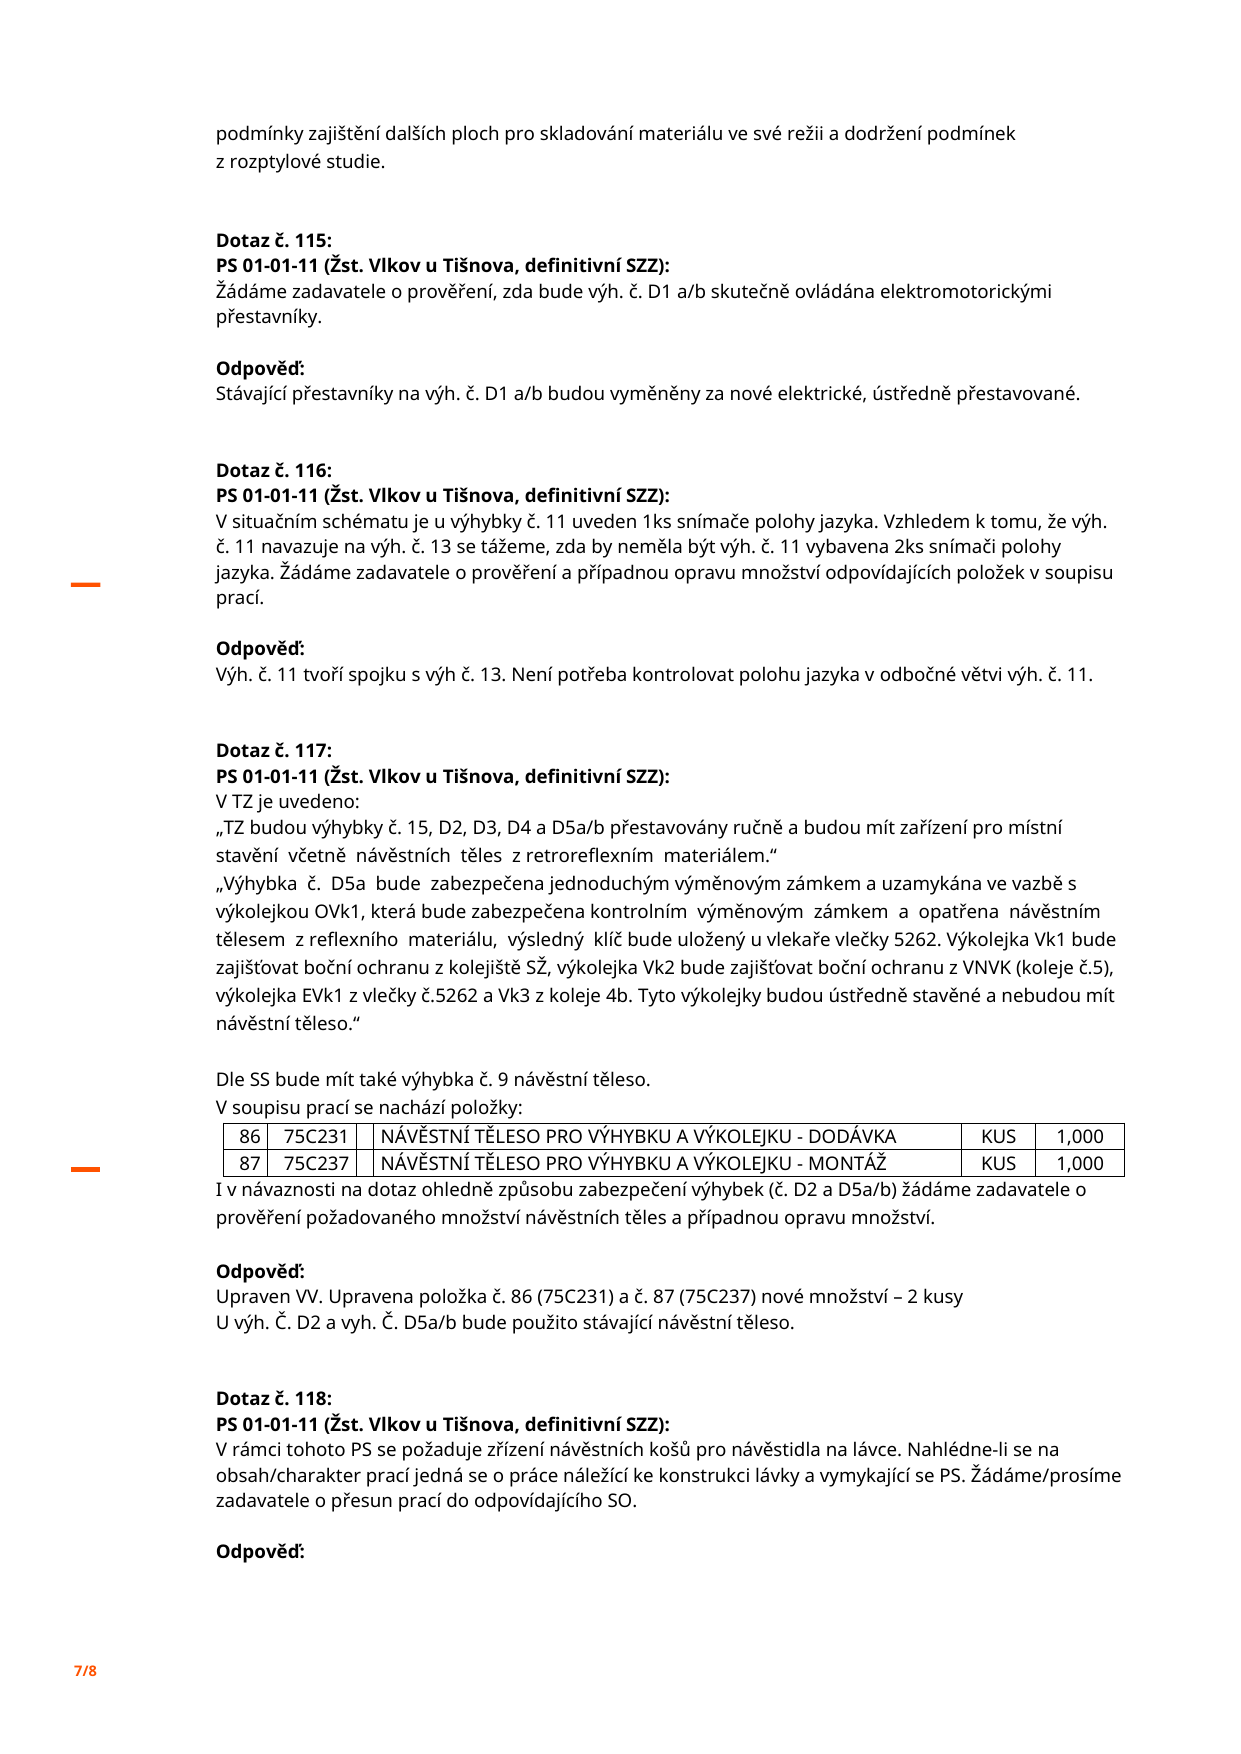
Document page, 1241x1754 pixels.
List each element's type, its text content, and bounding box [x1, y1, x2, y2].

text Odpověď: [216, 355, 1122, 380]
text Stávající přestavníky na výh. č. D1 a/b budou vyměněny za nové elektrické, ústředně přestavované. [216, 380, 1122, 406]
table_cell NÁVĚSTNÍ TĚLESO PRO VÝHYBKU A VÝKOLEJKU - MONTÁŽ [374, 1150, 961, 1176]
table_header [357, 1124, 373, 1149]
table_cell 87 [224, 1150, 267, 1176]
text PS 01-01-11 (Žst. Vlkov u Tišnova, definitivní SZZ): [216, 763, 1122, 789]
text Odpověď: [216, 1539, 1122, 1564]
text Žádáme zadavatele o prověření, zda bude výh. č. D1 a/b skutečně ovládána elektromotorickými přestavníky. [216, 278, 1122, 329]
table_cell [357, 1150, 373, 1176]
table_header KUS [962, 1124, 1035, 1149]
text „Výhybka č. D5a bude zabezpečena jednoduchým výměnovým zámkem a uzamykána ve vazbě s výkolejkou OVk1, která bude zabezpečena kontrolním výměnovým zámkem a opatřena návěstním tělesem z reflexního materiálu, výsledný klíč bude uložený u vlekaře vlečky 5262. Výkolejka Vk1 bude zajišťovat boční ochranu z kolejiště SŽ, výkolejka Vk2 bude zajišťovat boční ochranu z VNVK (koleje č.5), výkolejka EVk1 z vlečky č.5262 a Vk3 z koleje 4b. Tyto výkolejky budou ústředně stavěné a nebudou mít návěstní těleso.“ [216, 870, 1122, 1036]
text Dotaz č. 116: [216, 457, 1122, 482]
text V situačním schématu je u výhybky č. 11 uveden 1ks snímače polohy jazyka. Vzhledem k tomu, že výh. č. 11 navazuje na výh. č. 13 se tážeme, zda by neměla být výh. č. 11 vybavena 2ks snímači polohy jazyka. Žádáme zadavatele o prověření a případnou opravu množství odpovídajících položek v soupisu prací. [216, 508, 1122, 610]
text Upraven VV. Upravena položka č. 86 (75C231) a č. 87 (75C237) nové množství – 2 kusy [216, 1284, 1122, 1309]
table_cell 1,000 [1036, 1150, 1124, 1176]
text Dle SS bude mít také výhybka č. 9 návěstní těleso. [216, 1066, 1122, 1092]
table_cell KUS [962, 1150, 1035, 1176]
text Odpověď: [216, 1258, 1122, 1284]
text Výh. č. 11 tvoří spojku s výh č. 13. Není potřeba kontrolovat polohu jazyka v odbočné větvi výh. č. 11. [216, 661, 1122, 687]
table_header NÁVĚSTNÍ TĚLESO PRO VÝHYBKU A VÝKOLEJKU - DODÁVKA [374, 1124, 961, 1149]
table_header 75C231 [268, 1124, 356, 1149]
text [216, 121, 1122, 174]
text PS 01-01-11 (Žst. Vlkov u Tišnova, definitivní SZZ): [216, 482, 1122, 508]
table_cell 75C237 [268, 1150, 356, 1176]
table_header 86 [224, 1124, 267, 1149]
text V rámci tohoto PS se požaduje zřízení návěstních košů pro návěstidla na lávce. Nahlédne-li se na obsah/charakter prací jedná se o práce náležící ke konstrukci lávky a vymykající se PS. Žádáme/prosíme zadavatele o přesun prací do odpovídajícího SO. [216, 1437, 1122, 1513]
table_header 1,000 [1036, 1124, 1124, 1149]
text U výh. Č. D2 a vyh. Č. D5a/b bude použito stávající návěstní těleso. [216, 1309, 1122, 1335]
text I v návaznosti na dotaz ohledně způsobu zabezpečení výhybek (č. D2 a D5a/b) žádáme zadavatele o prověření požadovaného množství návěstních těles a případnou opravu množství. [216, 1177, 1122, 1230]
text Odpověď: [216, 636, 1122, 661]
text V soupisu prací se nachází položky: [216, 1094, 1122, 1120]
text Dotaz č. 118: [216, 1386, 1122, 1411]
text „TZ budou výhybky č. 15, D2, D3, D4 a D5a/b přestavovány ručně a budou mít zařízení pro místní stavění včetně návěstních těles z retroreflexním materiálem.“ [216, 814, 1122, 868]
text Dotaz č. 117: [216, 738, 1122, 763]
text PS 01-01-11 (Žst. Vlkov u Tišnova, definitivní SZZ): [216, 1411, 1122, 1437]
text V TZ je uvedeno: [216, 789, 1122, 814]
text Dotaz č. 115: [216, 227, 1122, 253]
text PS 01-01-11 (Žst. Vlkov u Tišnova, definitivní SZZ): [216, 253, 1122, 278]
